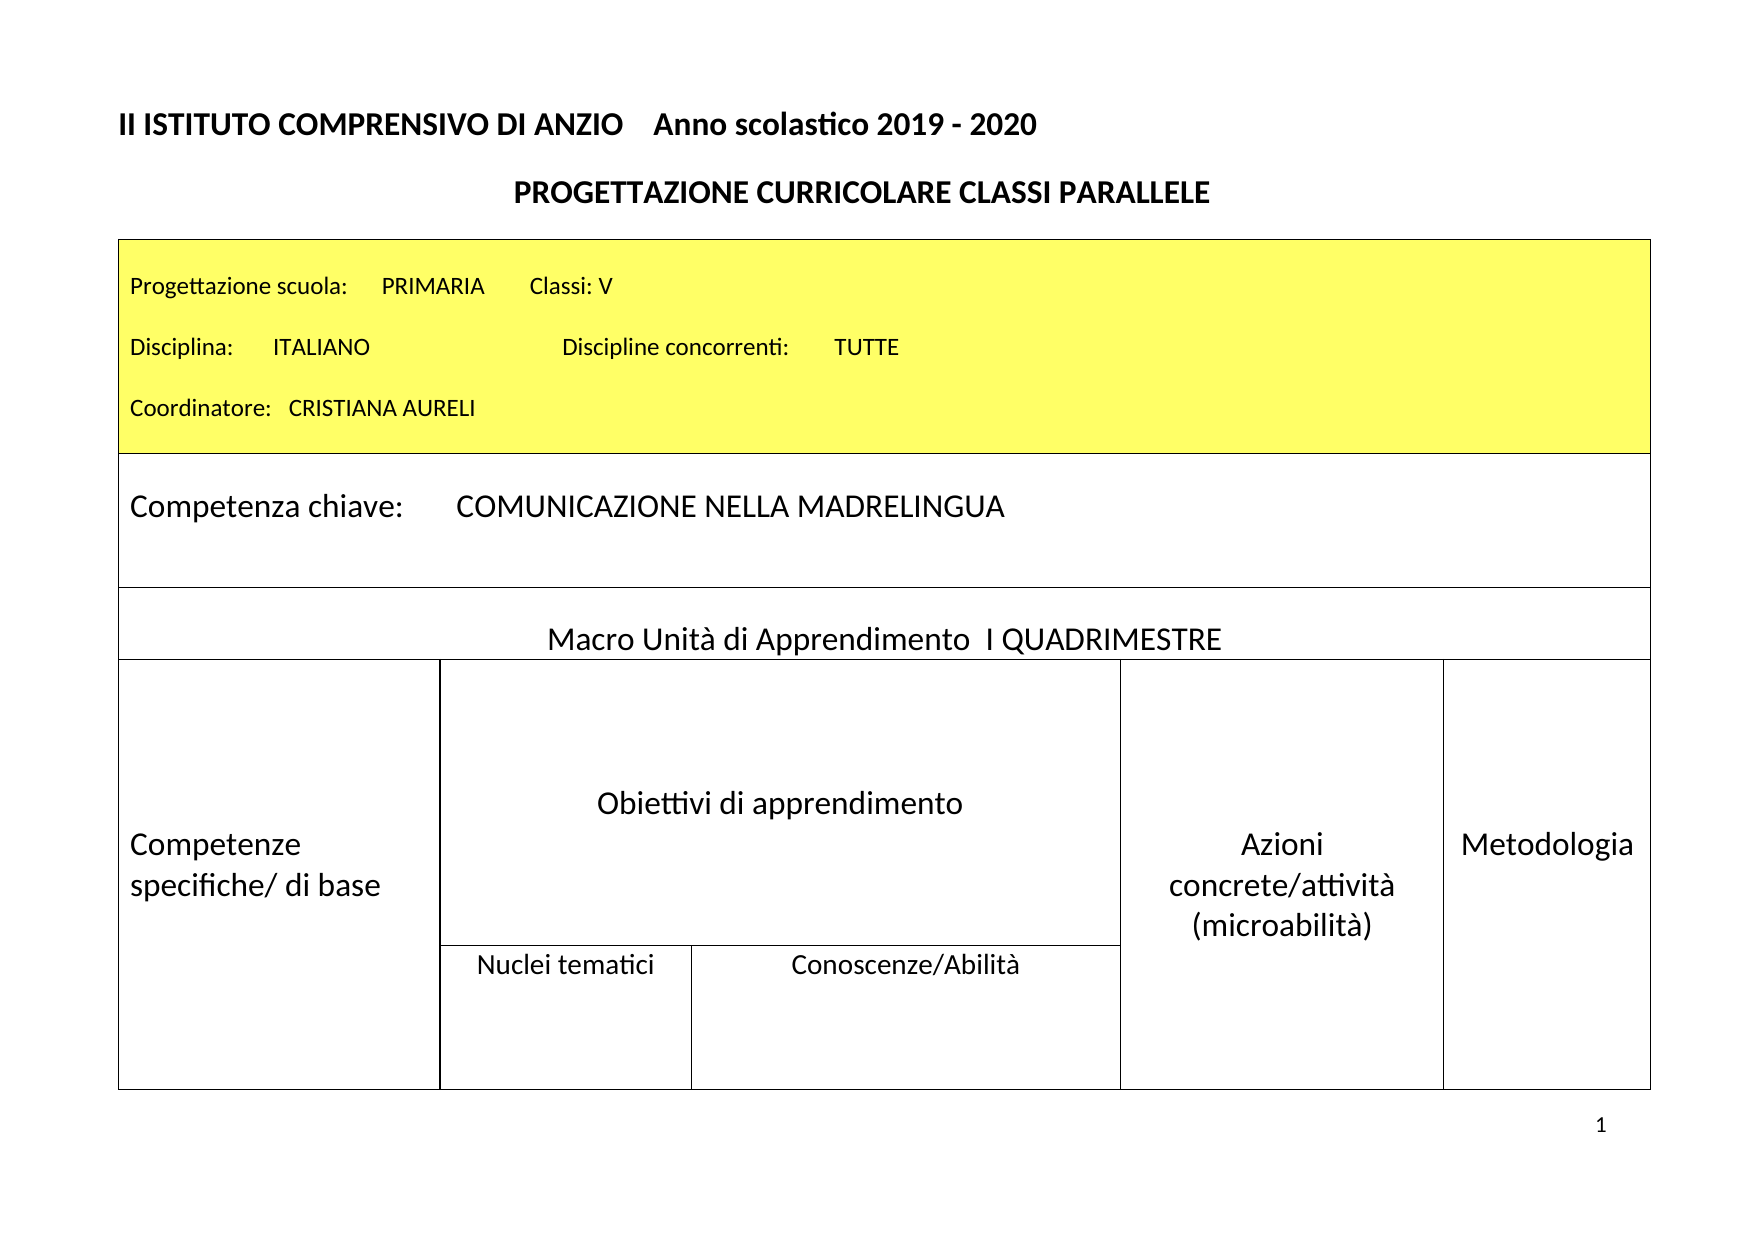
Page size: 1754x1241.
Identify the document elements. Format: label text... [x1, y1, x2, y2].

text II ISTITUTO COMPRENSIVO DI ANZIO Anno scolastico 2019 - 2020 [118, 103, 1606, 144]
table_cell Macro Unità di Apprendimento I QUADRIMESTRE [119, 588, 1650, 659]
table_cell Metodologia [1444, 660, 1650, 1089]
table_header Progettazione scuola: PRIMARIA Classi: V Disciplina: ITALIANO Discipline concorrenti: TUTTE Coordinatore: CRISTIANA AURELI [119, 240, 1650, 453]
table_cell Obiettivi di apprendimento [441, 660, 1120, 945]
table_cell Nuclei tematici [441, 946, 691, 1089]
text PROGETTAZIONE CURRICOLARE CLASSI PARALLELE [118, 171, 1606, 212]
table_cell Competenza chiave: COMUNICAZIONE NELLA MADRELINGUA [119, 454, 1650, 587]
table_cell Azioni concrete/attività (microabilità) [1121, 660, 1443, 1089]
table_cell Conoscenze/Abilità [692, 946, 1120, 1089]
table_cell Competenze specifiche/ di base [119, 660, 439, 1089]
